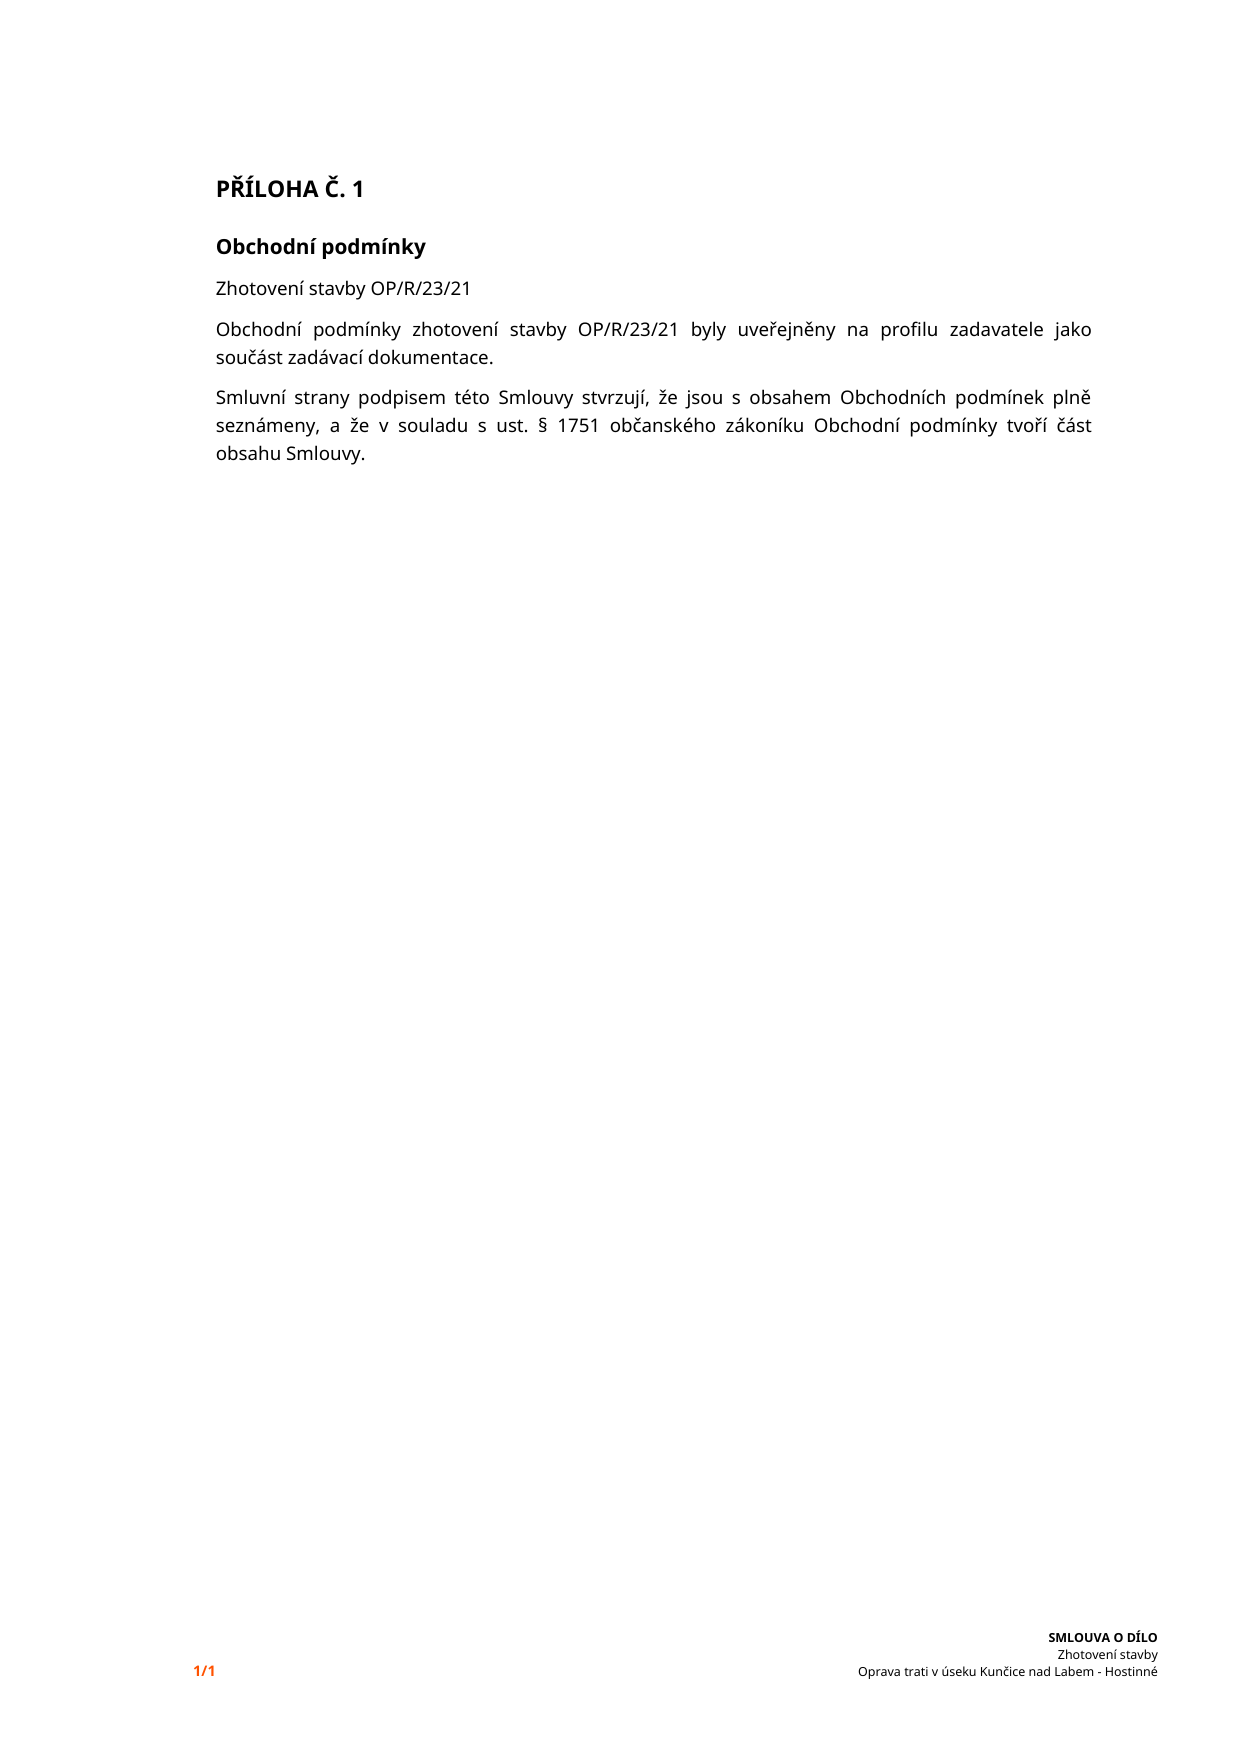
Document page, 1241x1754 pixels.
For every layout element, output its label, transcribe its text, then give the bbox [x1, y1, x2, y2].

text Smluvní strany podpisem této Smlouvy stvrzují, že jsou s obsahem Obchodních podmínek plně seznámeny, a že v souladu s ust. § 1751 občanského zákoníku Obchodní podmínky tvoří část obsahu Smlouvy. [216, 385, 1093, 466]
text Obchodní podmínky zhotovení stavby OP/R/23/21 byly uveřejněny na profilu zadavatele jako součást zadávací dokumentace. [216, 316, 1093, 370]
text Zhotovení stavby OP/R/23/21 [216, 276, 1093, 301]
text Obchodní podmínky [216, 232, 1093, 260]
text Příloha č. 1 [216, 172, 1093, 204]
